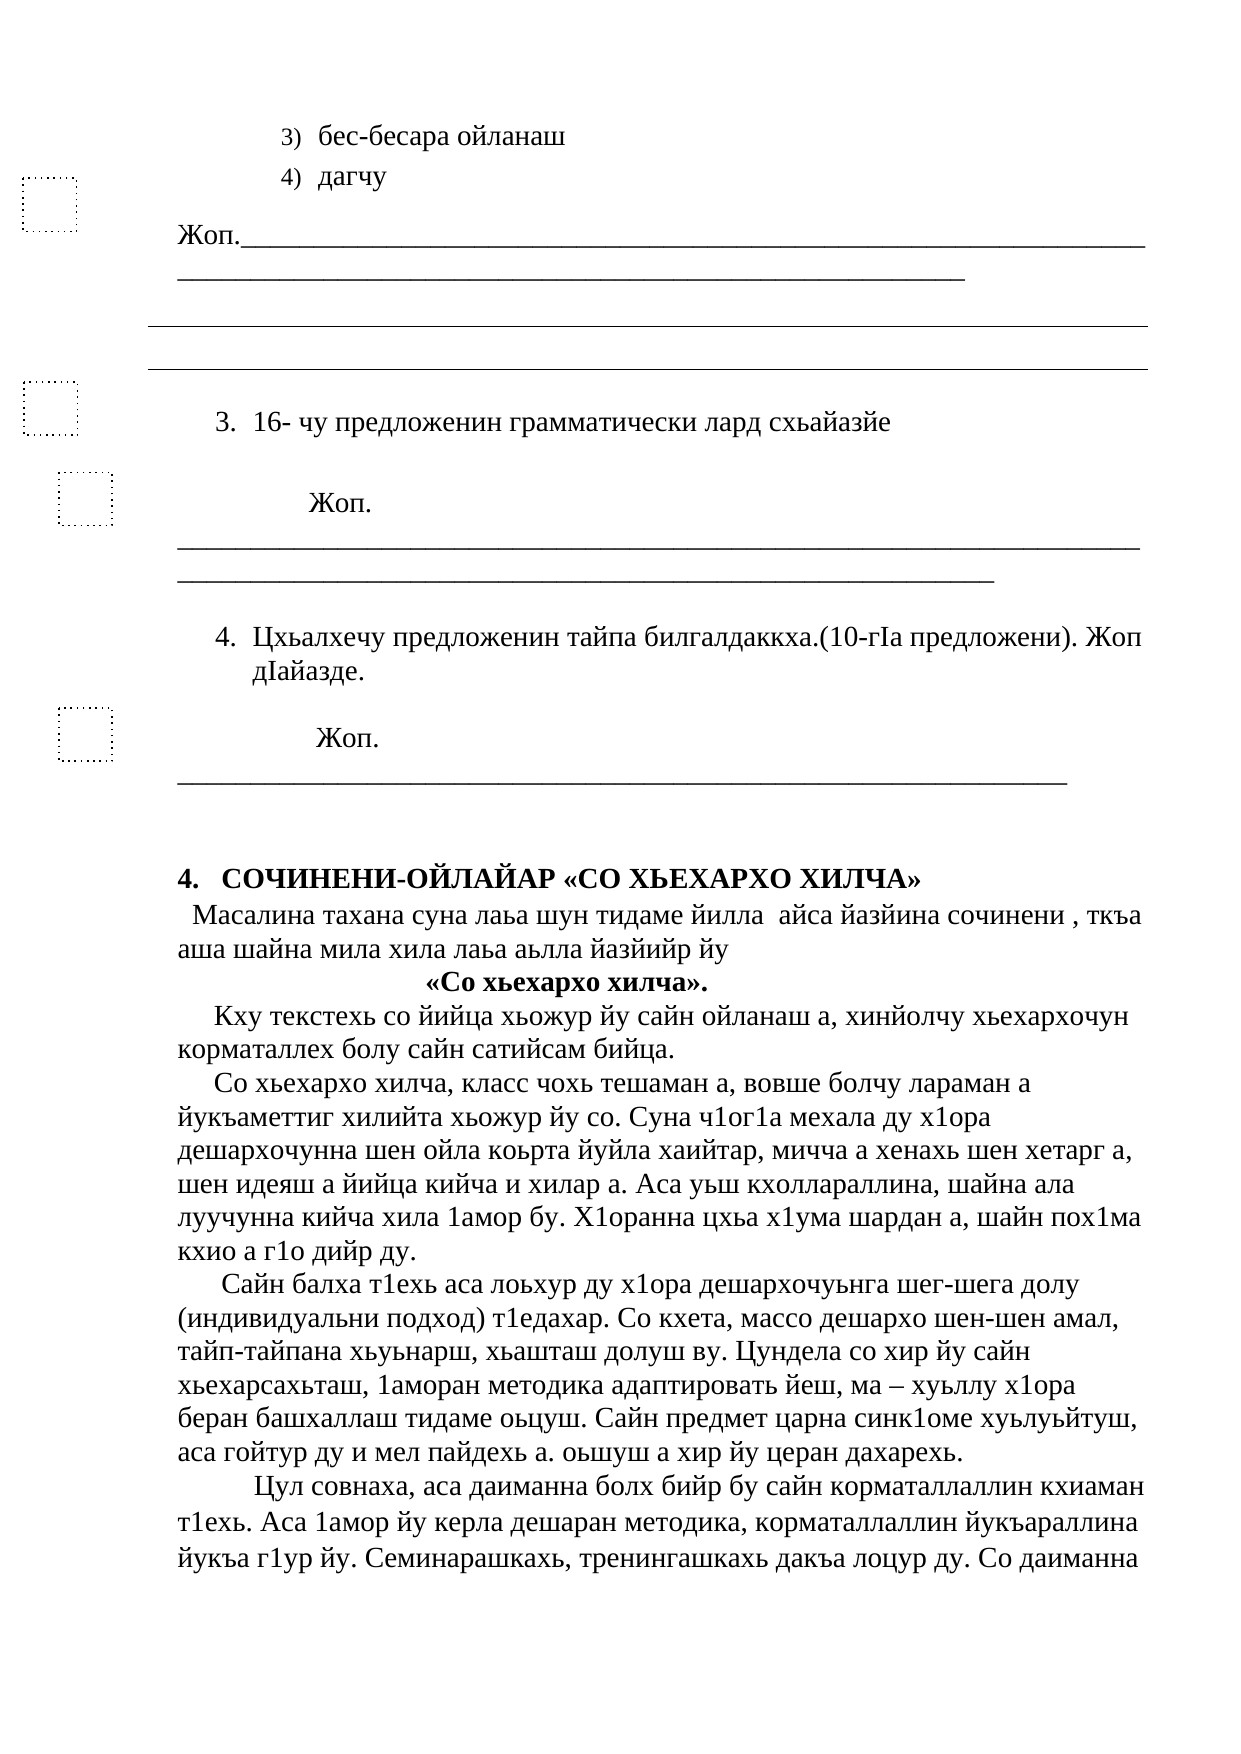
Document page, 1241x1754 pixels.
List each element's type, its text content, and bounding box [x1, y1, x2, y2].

list 16- чу предложенин грамматически лард схьайазйе [215, 404, 1152, 437]
list бес-бесара ойланаш [281, 118, 1152, 152]
text Жоп. __________________________________________________________________________________________________________________________ [177, 485, 1152, 586]
list Цхьалхечу предложенин тайпа билгалдаккха.(10-гIа предложени). Жоп дIайазде. [215, 619, 1152, 687]
list 4. СОЧИНЕНИ-ОЙЛАЙАР «СО ХЬЕХАРХО ХИЛЧА» [177, 861, 1152, 895]
text «Со хьехархо хилча». [177, 964, 1152, 998]
text Кху текстехь со йийца хьожур йу сайн ойланаш а, хинйолчу хьехархочун корматаллех болу сайн сатийсам бийца. [177, 998, 1152, 1065]
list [177, 1468, 1152, 1573]
list дагчу [281, 158, 1152, 191]
text Со хьехархо хилча, класс чохь тешаман а, вовше болчу лараман а йукъаметтиг хилийта хьожур йу со. Суна ч1ог1а мехала ду х1ора дешархочунна шен ойла коьрта йуйла хаийтар, мичча а хенахь шен хетарг а, шен идеяш а йийца кийча и хилар а. Аса уьш кхоллараллина, шайна ала луучунна кийча хила 1амор бу. Х1оранна цхьа х1ума шардан а, шайн пох1ма кхио а г1о дийр ду. [177, 1065, 1152, 1266]
text Сайн балха т1ехь аса лоьхур ду х1ора дешархочуьнга шег-шега долу (индивидуальни подход) т1едахар. Со кхета, массо дешархо шен-шен амал, тайп-тайпана хьуьнарш, хьашташ долуш ву. Цундела со хир йу сайн хьехарсахьташ, 1аморан методика адаптировать йеш, ма – хуьллу х1ора беран башхаллаш тидаме оьцуш. Сайн предмет царна синк1оме хуьлуьйтуш, аса гойтур ду и мел пайдехь а. оьшуш а хир йу церан дахарехь. [177, 1266, 1152, 1468]
text Жоп.____________________________________________________________________________________________________________________ [177, 217, 1152, 284]
text Масалина тахана суна лаьа шун тидаме йилла айса йазйина сочинени , ткъа аша шайна мила хила лаьа аьлла йазйийр йу [177, 897, 1152, 964]
text Жоп. _____________________________________________________________ [177, 720, 1152, 787]
